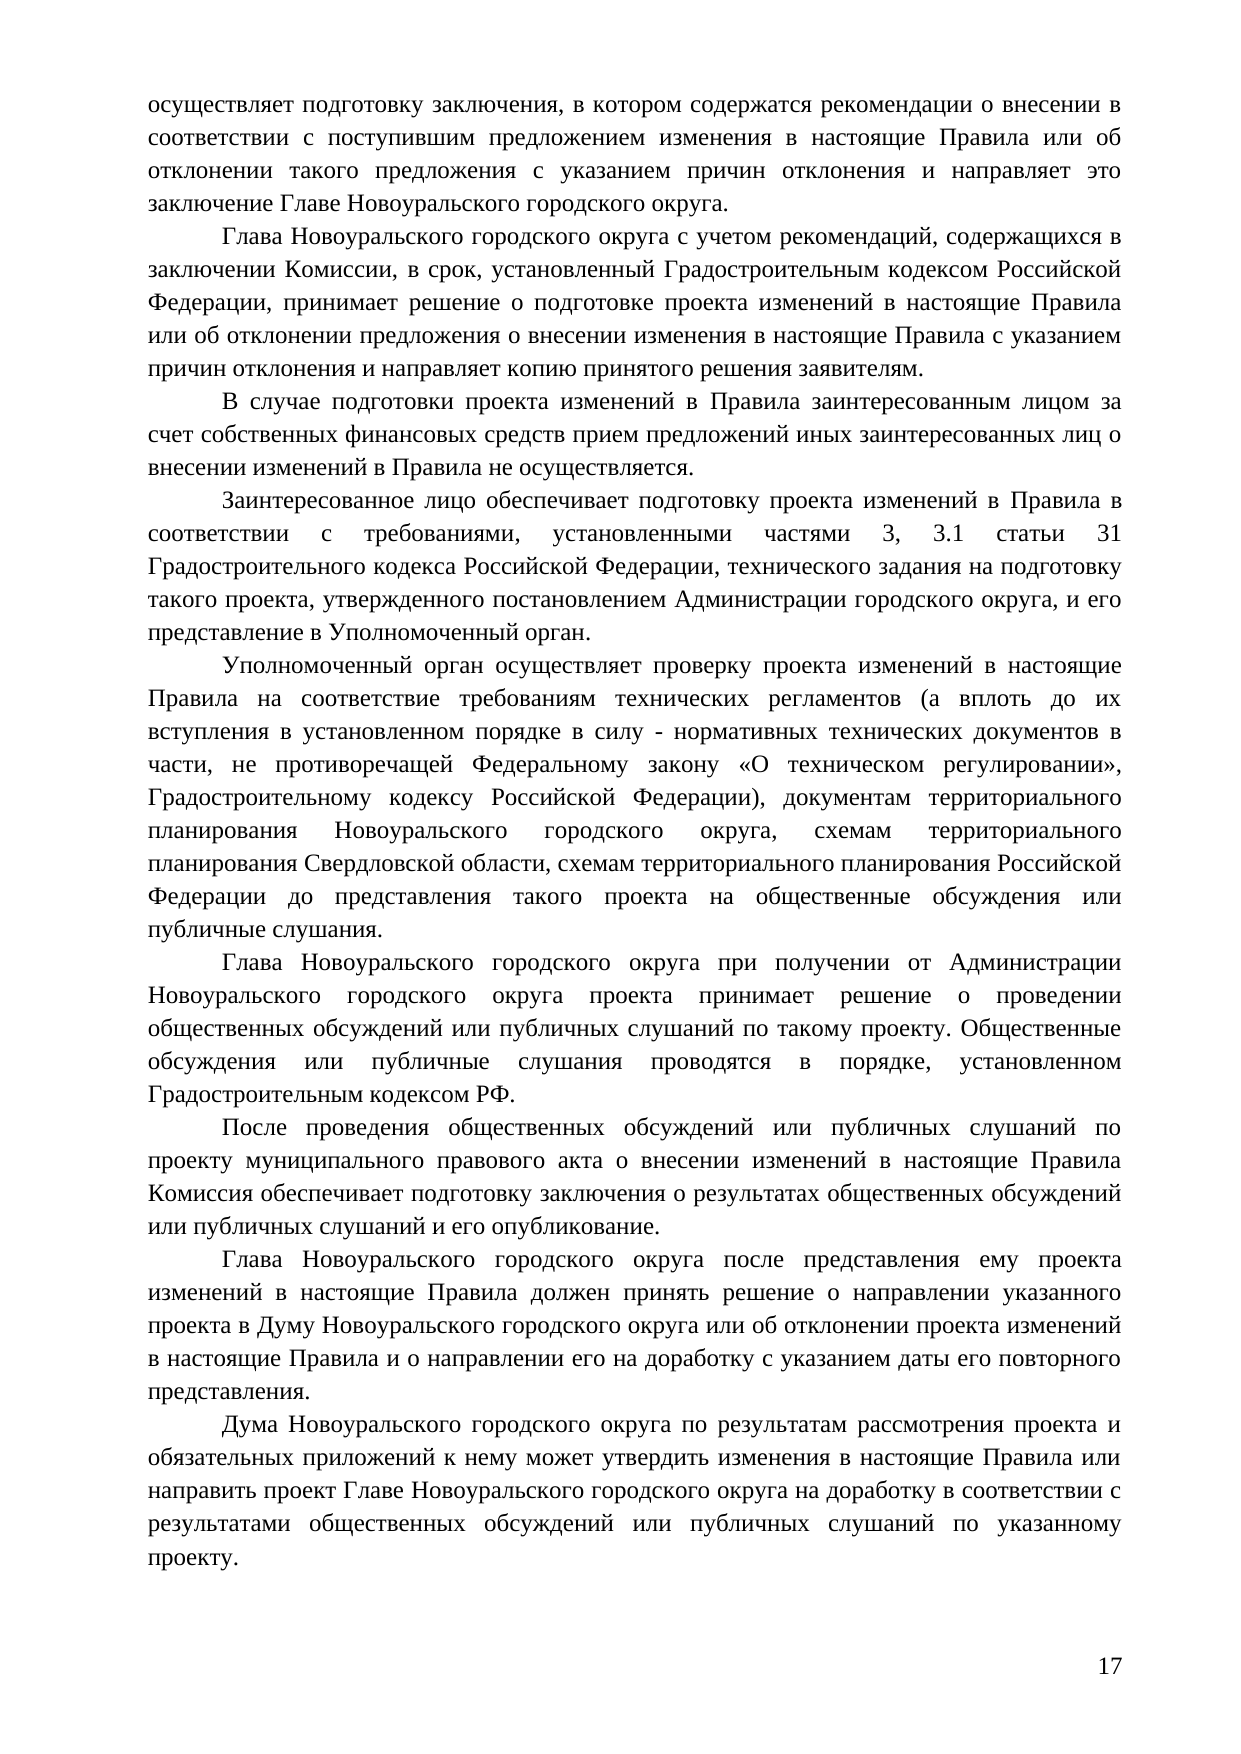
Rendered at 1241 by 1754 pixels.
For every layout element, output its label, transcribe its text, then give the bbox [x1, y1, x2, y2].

text Заинтересованное лицо обеспечивает подготовку проекта изменений в Правила в соответствии с требованиями, установленными частями 3, 3.1 статьи 31 Градостроительного кодекса Российской Федерации, технического задания на подготовку такого проекта, утвержденного постановлением Администрации городского округа, и его представление в Уполномоченный орган. [148, 485, 1122, 544]
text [148, 89, 1122, 216]
text Заинтересованное лицо обеспечивает подготовку проекта изменений в Правила в соответствии с требованиями, установленными частями 3, 3.1 статьи 31 Градостроительного кодекса Российской Федерации, технического задания на подготовку такого проекта, утвержденного постановлением Администрации городского округа, и его представление в Уполномоченный орган. [148, 613, 1122, 646]
text В случае подготовки проекта изменений в Правила заинтересованным лицом за счет собственных финансовых средств прием предложений иных заинтересованных лиц о внесении изменений в Правила не осуществляется. [148, 448, 1122, 481]
text Глава Новоуральского городского округа с учетом рекомендаций, содержащихся в заключении Комиссии, в срок, установленный Градостроительным кодексом Российской Федерации, принимает решение о подготовке проекта изменений в настоящие Правила или об отклонении предложения о внесении изменения в настоящие Правила с указанием причин отклонения и направляет копию принятого решения заявителям. [148, 221, 1122, 382]
text Глава Новоуральского городского округа после представления ему проекта изменений в настоящие Правила должен принять решение о направлении указанного проекта в Думу Новоуральского городского округа или об отклонении проекта изменений в настоящие Правила и о направлении его на доработку с указанием даты его повторного представления. [148, 1244, 1122, 1405]
text Дума Новоуральского городского округа по результатам рассмотрения проекта и обязательных приложений к нему может утвердить изменения в настоящие Правила или направить проект Главе Новоуральского городского округа на доработку в соответствии с результатами общественных обсуждений или публичных слушаний по указанному проекту. [148, 1409, 1122, 1570]
text После проведения общественных обсуждений или публичных слушаний по проекту муниципального правового акта о внесении изменений в настоящие Правила Комиссия обеспечивает подготовку заключения о результатах общественных обсуждений или публичных слушаний и его опубликование. [148, 1112, 1122, 1240]
text Уполномоченный орган осуществляет проверку проекта изменений в настоящие Правила на соответствие требованиям технических регламентов (а вплоть до их вступления в установленном порядке в силу - нормативных технических документов в части, не противоречащей Федеральному закону «О техническом регулировании», Градостроительному кодексу Российской Федерации), документам территориального планирования Новоуральского городского округа, схемам территориального планирования Свердловской области, схемам территориального планирования Российской Федерации до представления такого проекта на общественные обсуждения или публичные слушания. [148, 650, 1122, 943]
text Глава Новоуральского городского округа при получении от Администрации Новоуральского городского округа проекта принимает решение о проведении общественных обсуждений или публичных слушаний по такому проекту. Общественные обсуждения или публичные слушания проводятся в порядке, установленном Градостроительным кодексом РФ. [148, 947, 1122, 1108]
text В случае подготовки проекта изменений в Правила заинтересованным лицом за счет собственных финансовых средств прием предложений иных заинтересованных лиц о внесении изменений в Правила не осуществляется. [148, 386, 1122, 419]
